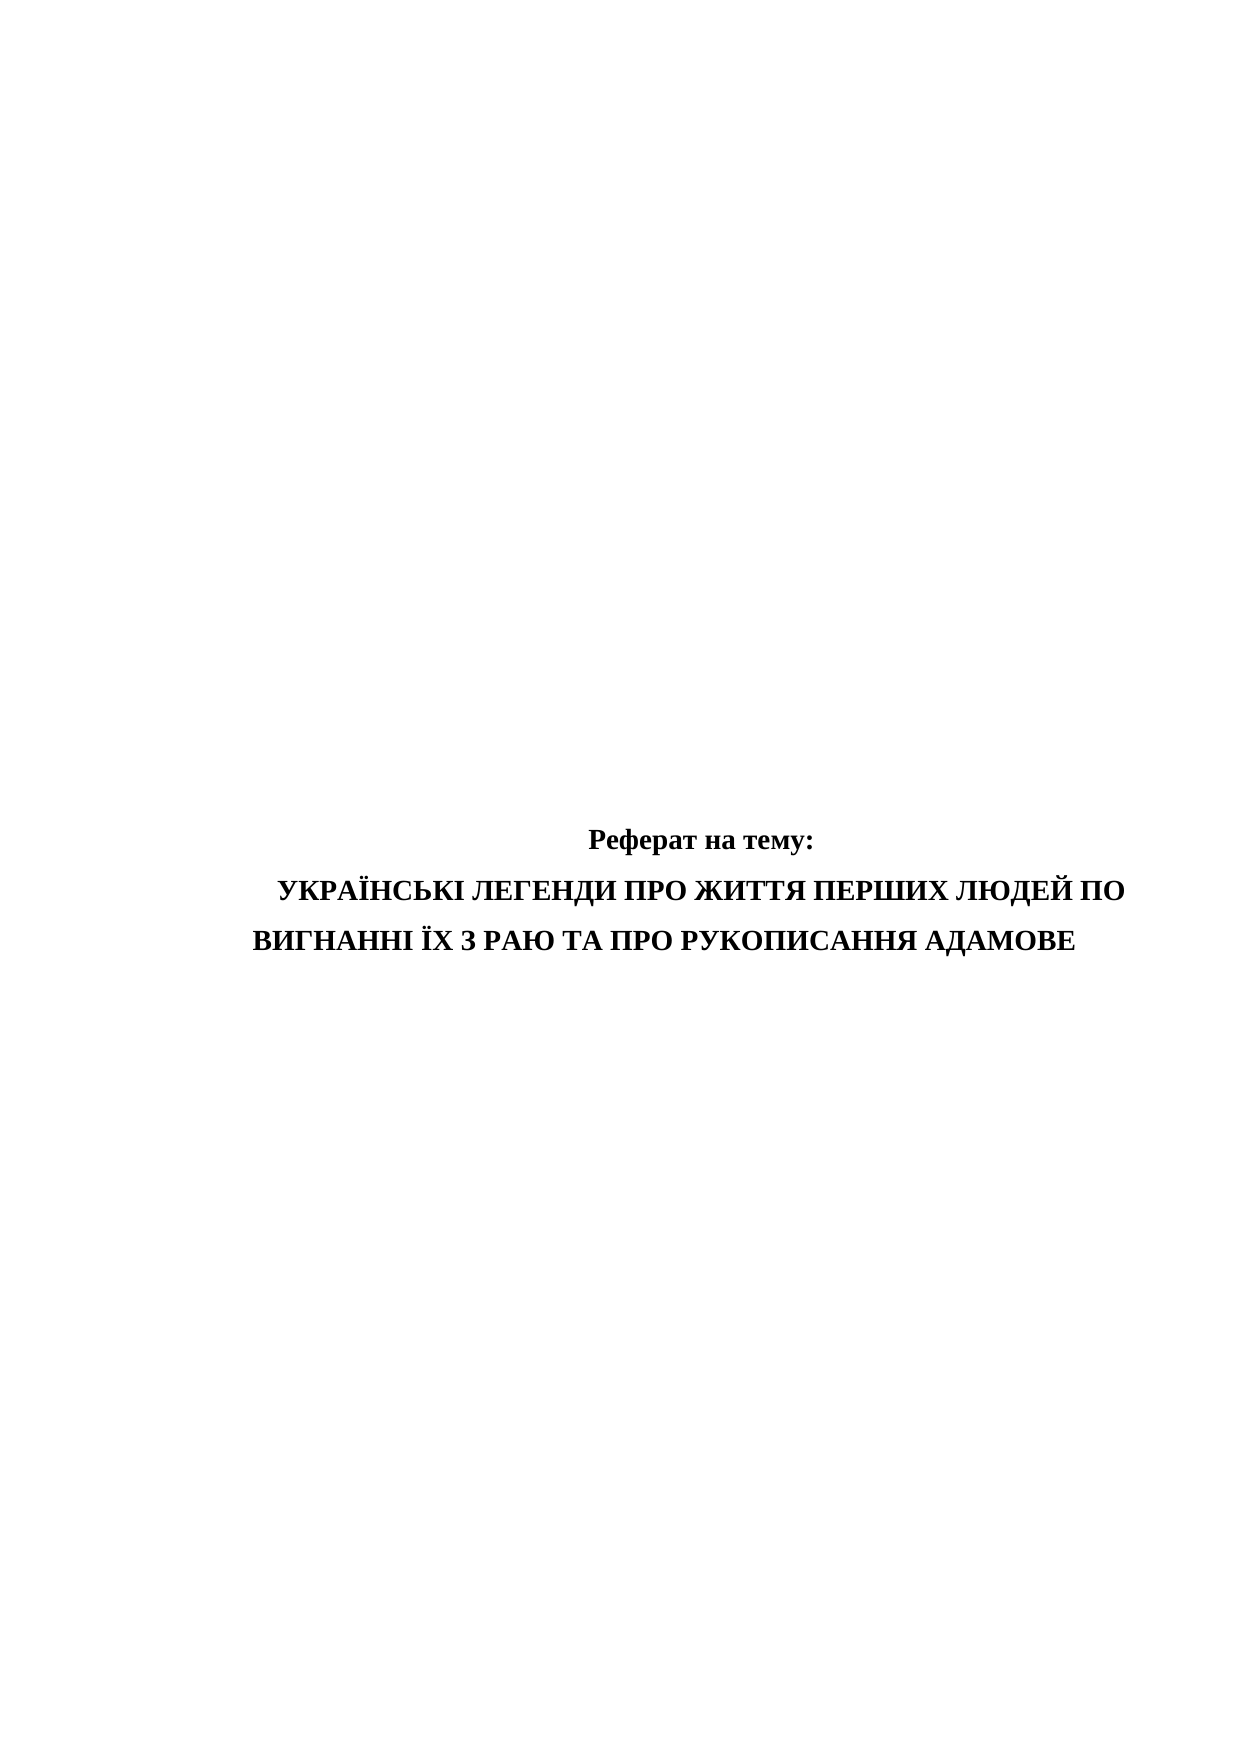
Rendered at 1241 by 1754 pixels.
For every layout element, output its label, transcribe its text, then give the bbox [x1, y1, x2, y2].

text УКРАЇНСЬКІ ЛЕГЕНДИ ПРО ЖИТТЯ ПЕРШИХ ЛЮДЕЙ ПО ВИГНАННІ ЇХ З РАЮ ТА ПРО РУКОПИСАННЯ АДАМОВЕ [177, 873, 1152, 957]
text Реферат на тему: [177, 822, 1152, 856]
